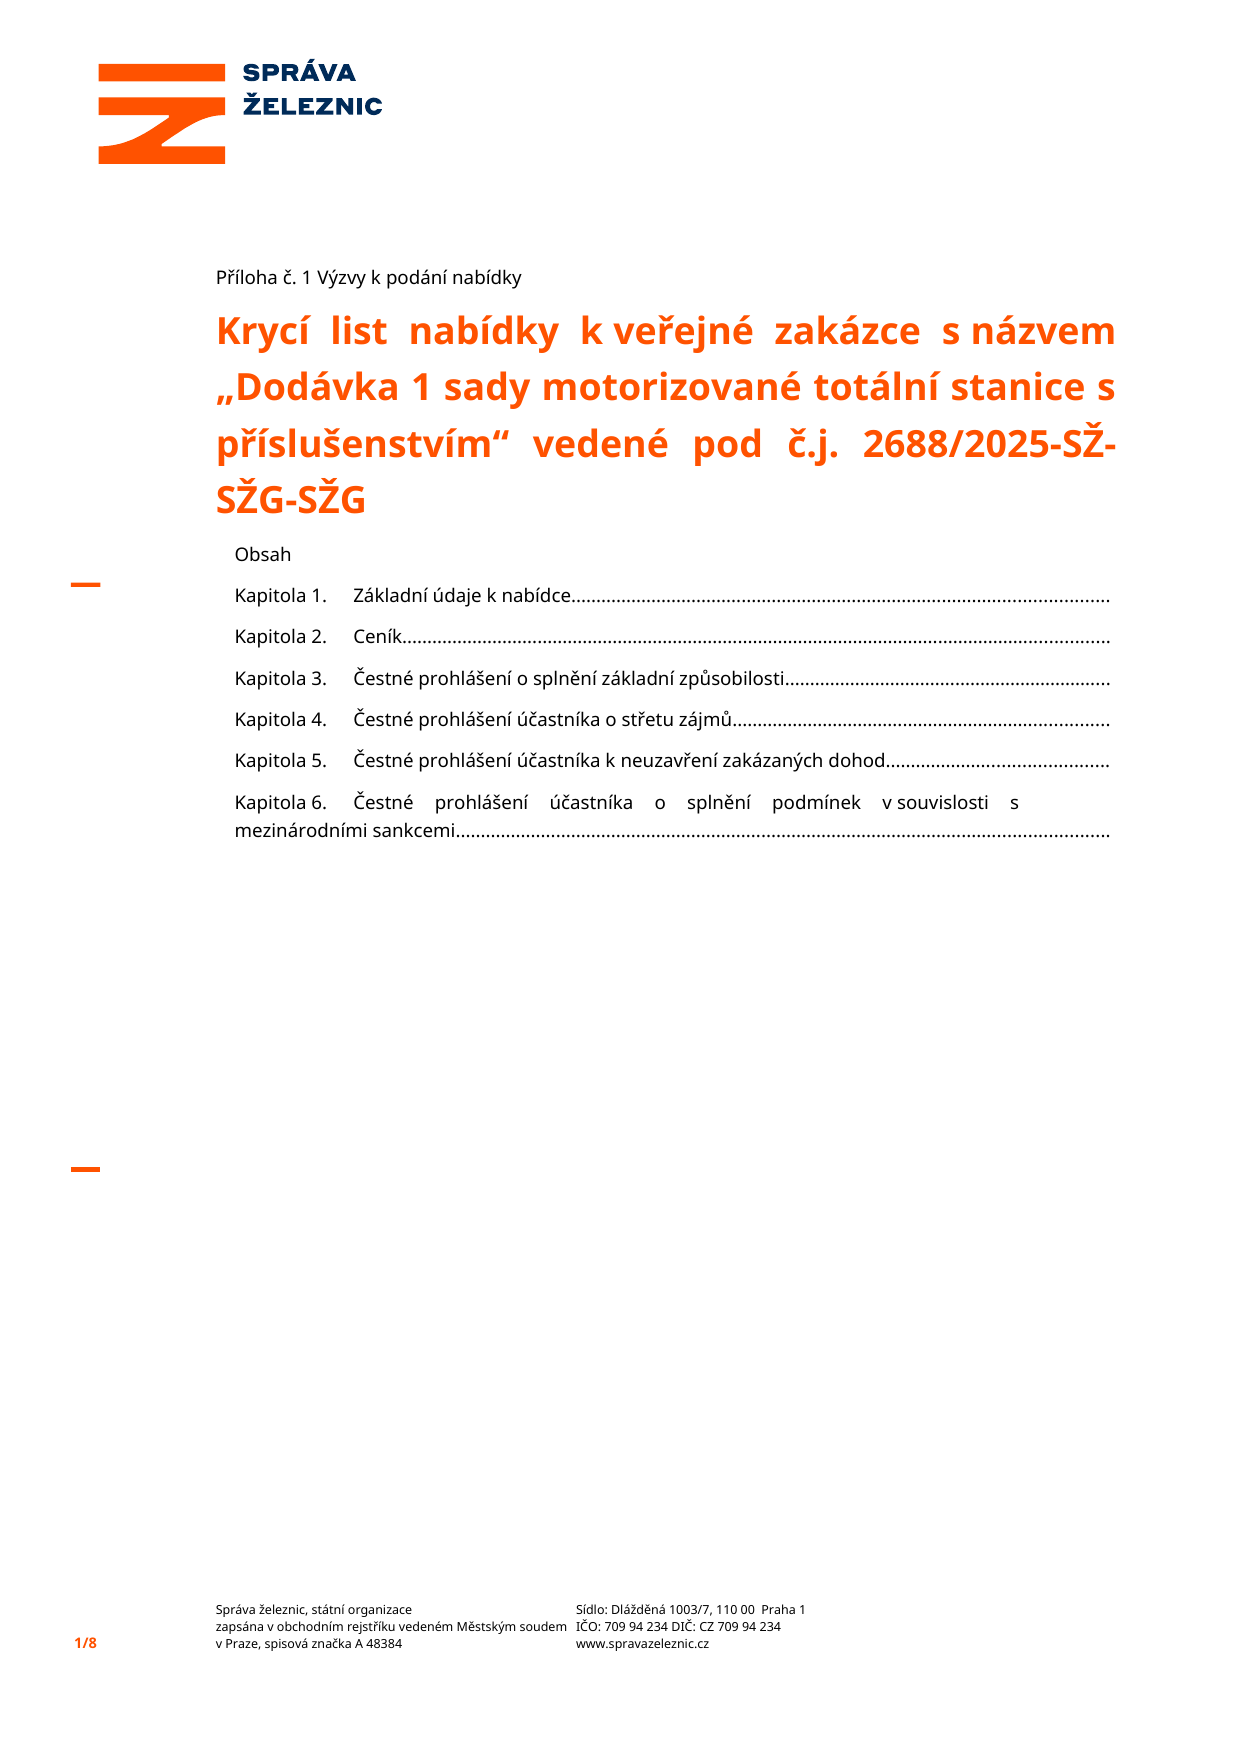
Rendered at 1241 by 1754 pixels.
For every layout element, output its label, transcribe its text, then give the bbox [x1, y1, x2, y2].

text Příloha č. 1 Výzvy k podání nabídky [216, 264, 1019, 289]
text Krycí list nabídky k veřejné zakázce s názvem „Dodávka 1 sady motorizované totální stanice s příslušenstvím“ vedené pod č.j. 2688/2025-SŽ-SŽG-SŽG [216, 304, 1116, 524]
